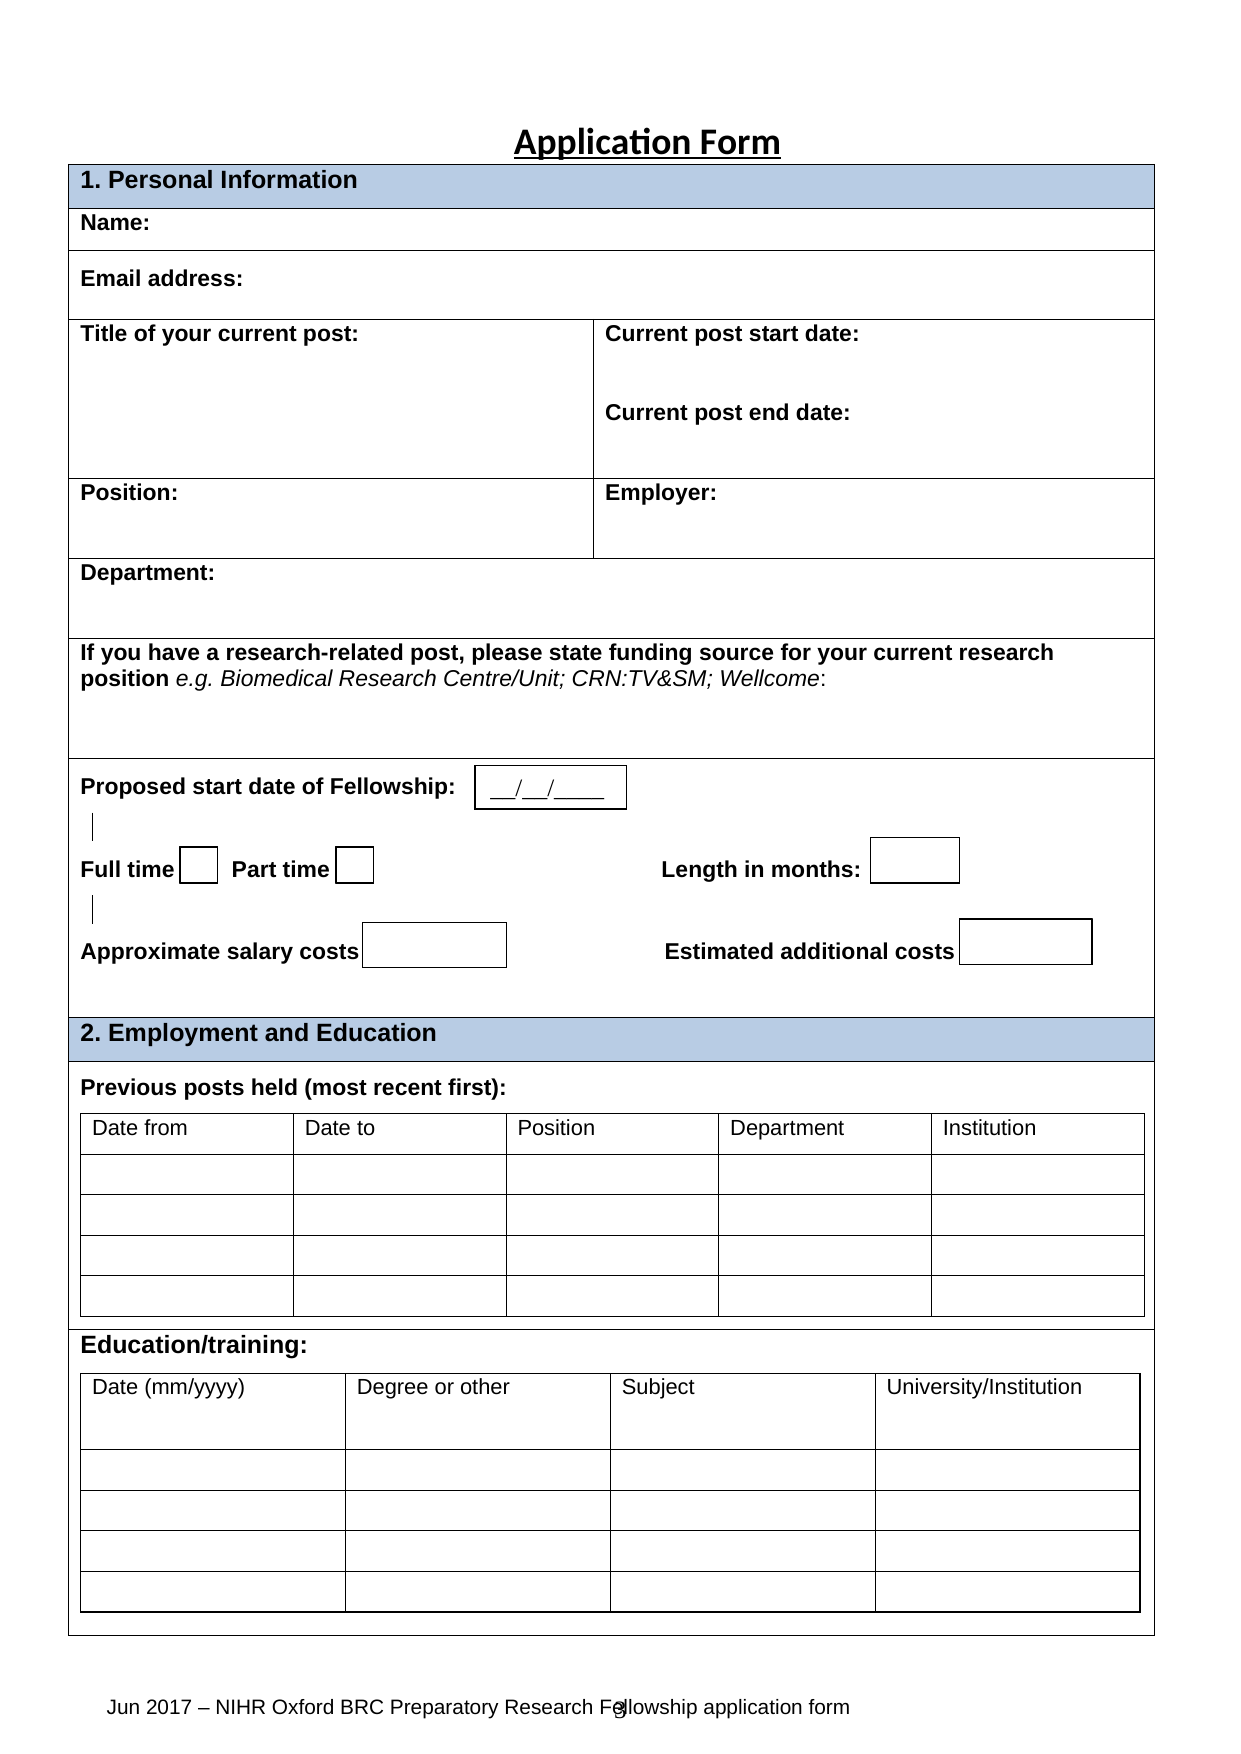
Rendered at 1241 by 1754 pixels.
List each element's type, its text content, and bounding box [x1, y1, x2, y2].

table_cell If you have a research-related post, please state funding source for your current research position e.g. Biomedical Research Centre/Unit; CRN:TV&SM; Wellcome: [69, 639, 1154, 757]
table_cell Employer: [594, 479, 1154, 558]
table_cell 2. Employment and Education [69, 1018, 1154, 1061]
table_cell Email address: [69, 251, 1154, 319]
table_cell Name: [69, 209, 1154, 250]
text Application Form [106, 118, 1188, 164]
table_cell Proposed start date of Fellowship: Full time Part time Length in months: Approximate salary costs Estimated additional costs [69, 759, 1154, 1017]
table_cell Title of your current post: [69, 320, 593, 478]
table_header 1. Personal Information [69, 165, 1154, 208]
table_cell Previous posts held (most recent first): [69, 1062, 1154, 1329]
table_cell Education/training: [69, 1330, 1154, 1635]
table_cell Current post start date: Current post end date: [594, 320, 1154, 478]
table_cell Position: [69, 479, 593, 558]
table_cell Department: [69, 559, 1154, 638]
